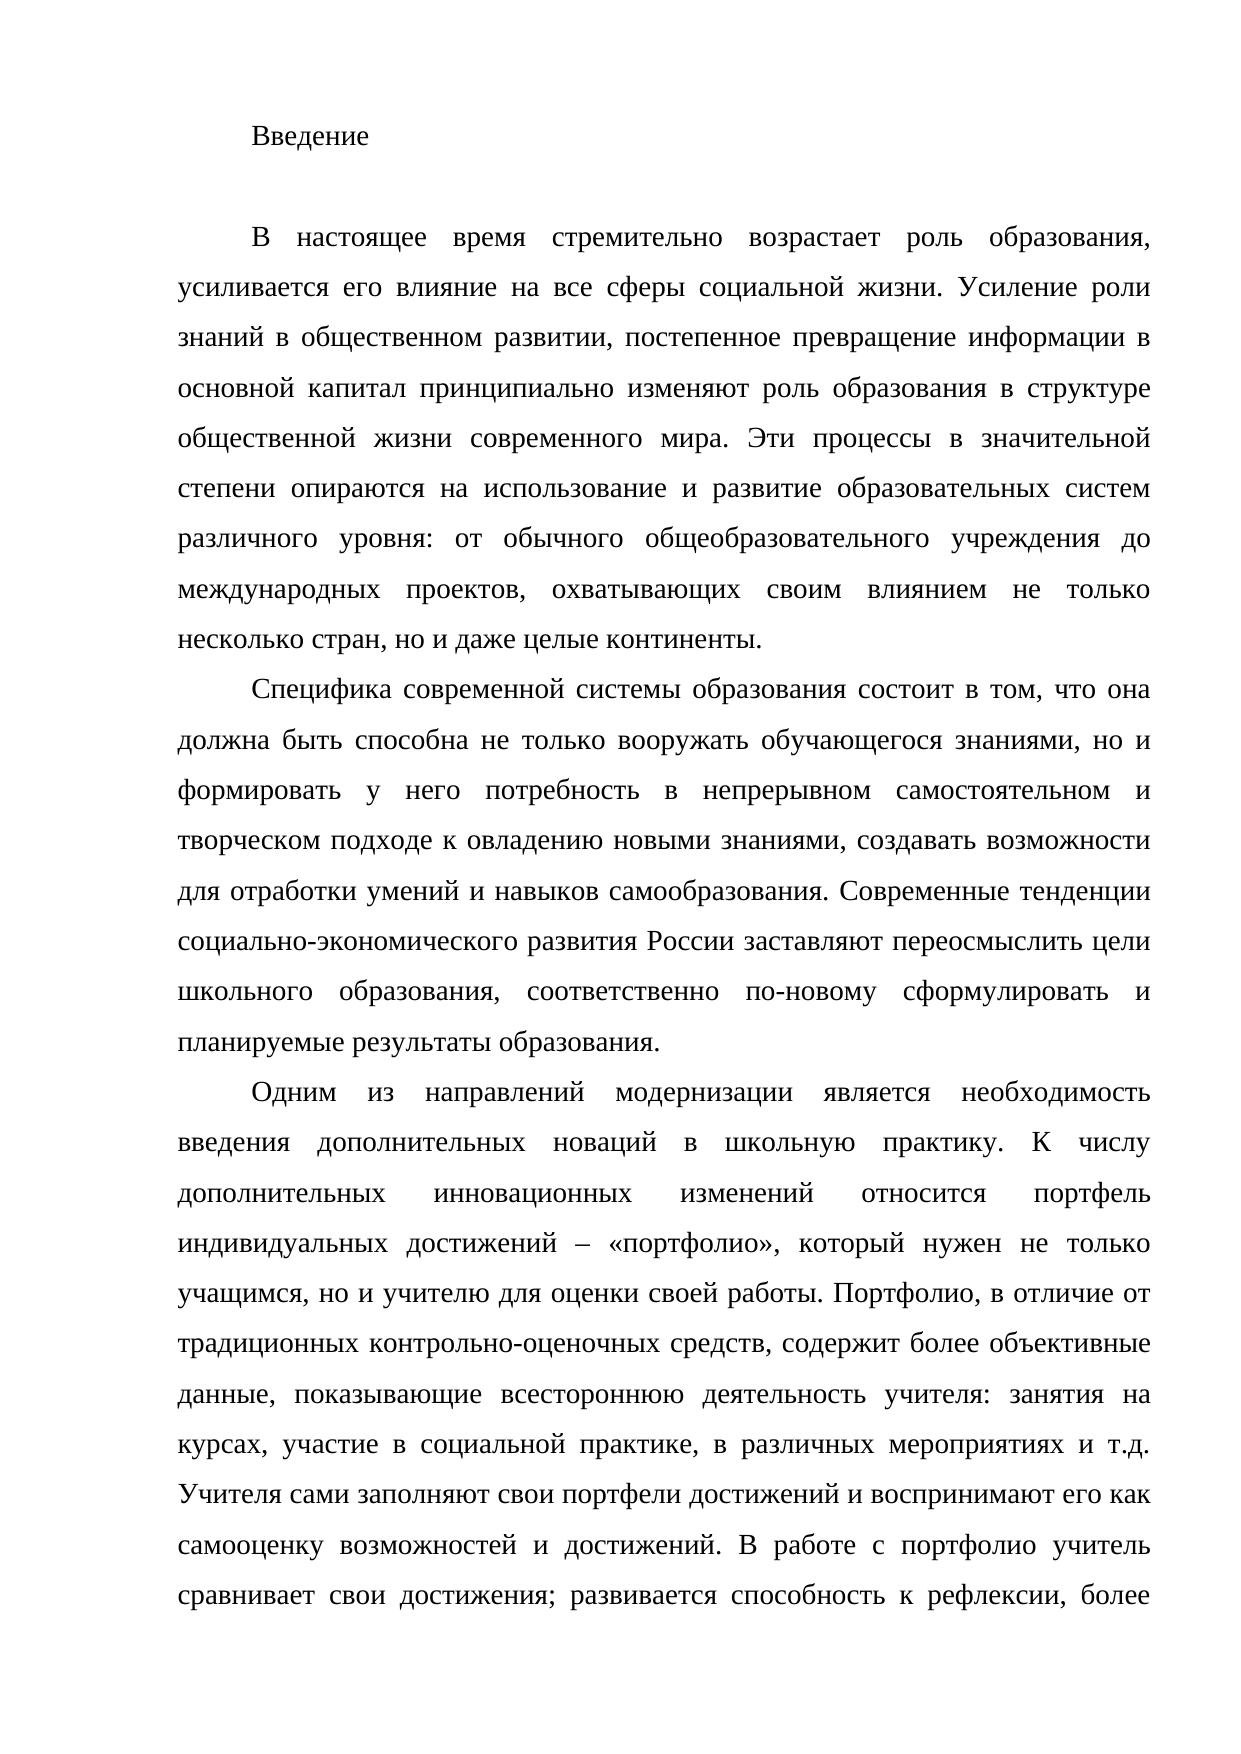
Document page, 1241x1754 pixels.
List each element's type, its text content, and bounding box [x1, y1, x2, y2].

text Специфика современной системы образования состоит в том, что она должна быть способна не только вооружать обучающегося знаниями, но и формировать у него потребность в непрерывном самостоятельном и творческом подходе к овладению новыми знаниями, создавать возможности для отработки умений и навыков самообразования. Современные тенденции социально-экономического развития России заставляют переосмыслить цели школьного образования, соответственно по-новому сформулировать и планируемые результаты образования. [177, 672, 1152, 1057]
text Введение [177, 118, 1152, 152]
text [177, 1074, 1152, 1611]
text В настоящее время стремительно возрастает роль образования, усиливается его влияние на все сферы социальной жизни. Усиление роли знаний в общественном развитии, постепенное превращение информации в основной капитал принципиально изменяют роль образования в структуре общественной жизни современного мира. Эти процессы в значительной степени опираются на использование и развитие образовательных систем различного уровня: от обычного общеобразовательного учреждения до международных проектов, охватывающих своим влиянием не только несколько стран, но и даже целые континенты. [177, 219, 1152, 655]
